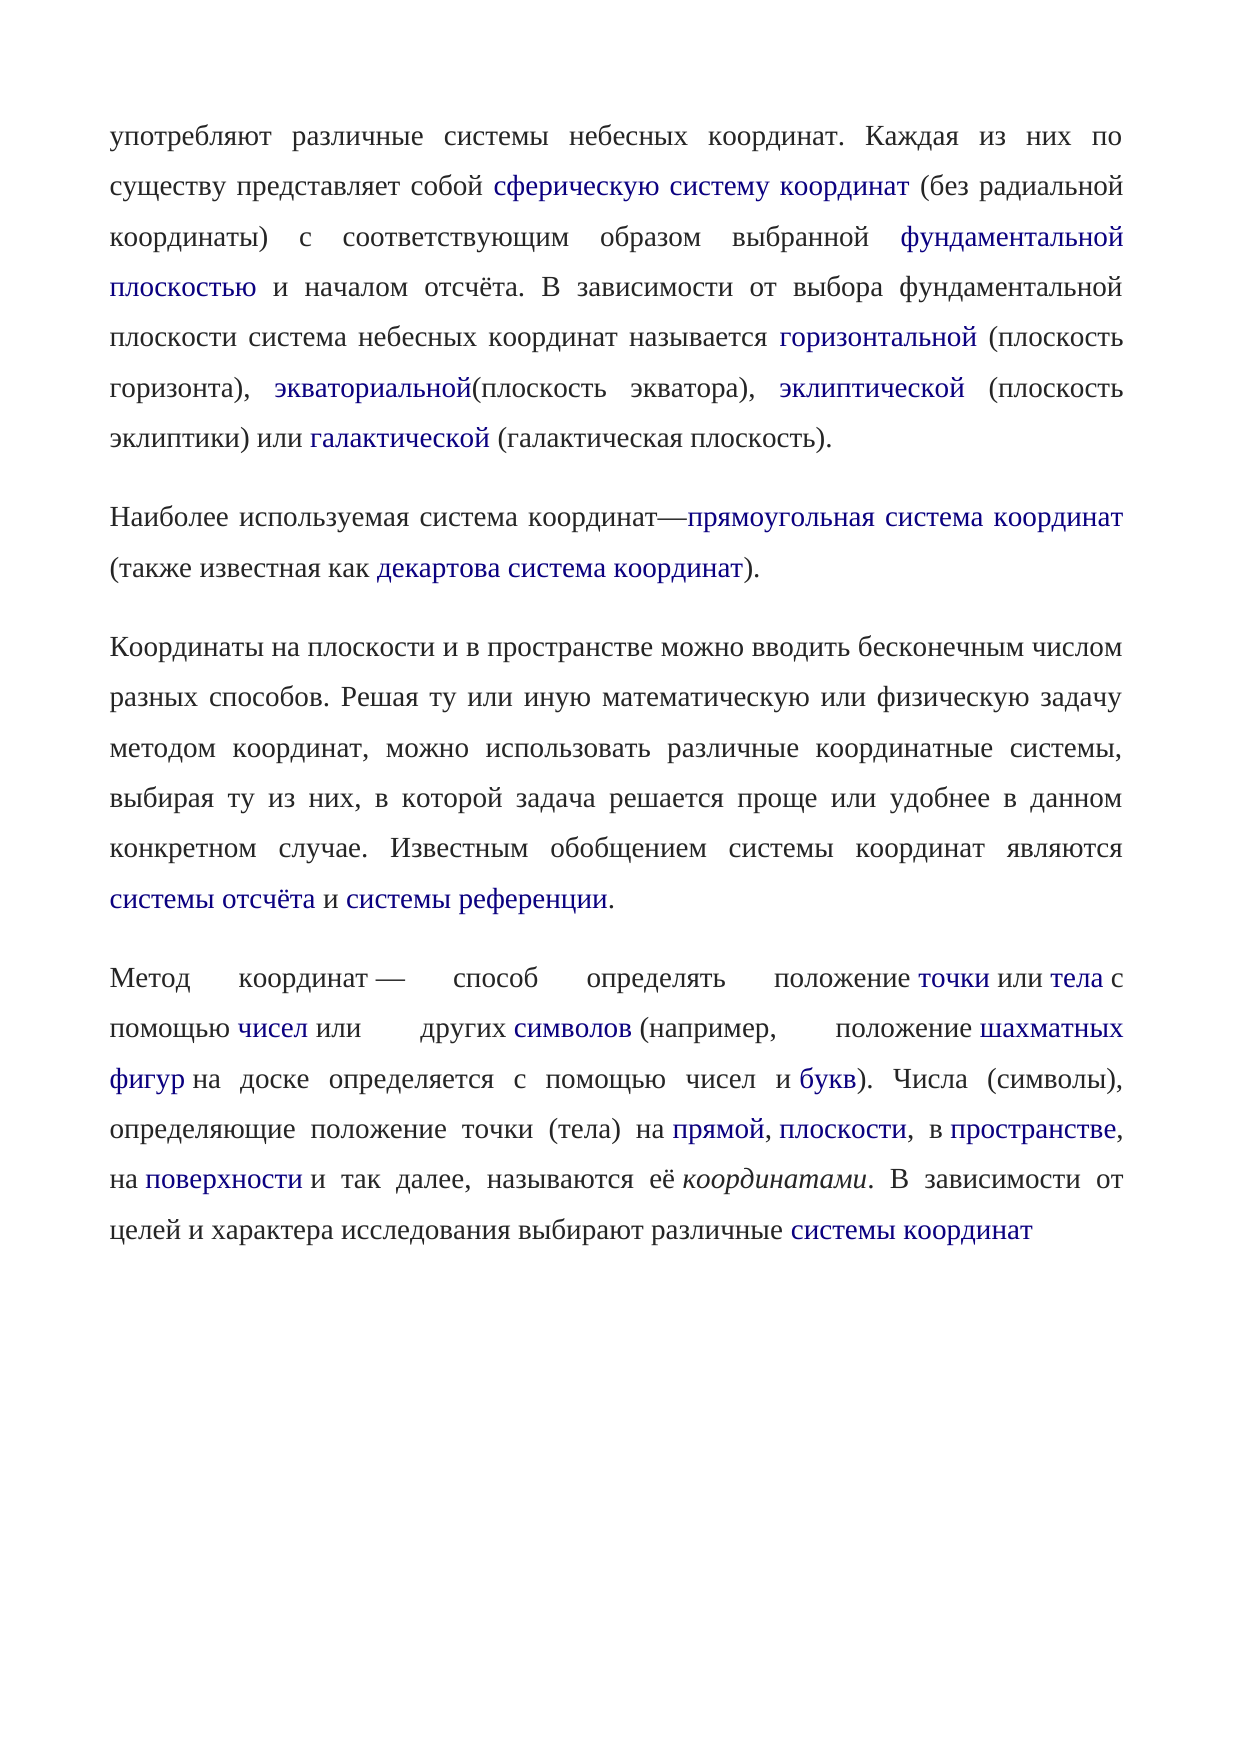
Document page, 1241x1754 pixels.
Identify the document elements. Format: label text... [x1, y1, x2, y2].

text Координаты на плоскости и в пространстве можно вводить бесконечным числом разных способов. Решая ту или иную математическую или физическую задачу методом координат, можно использовать различные координатные системы, выбирая ту из них, в которой задача решается проще или удобнее в данном конкретном случае. Известным обобщением системы координат являются системы отсчёта и системы референции. [109, 629, 1123, 914]
text Метод координат — способ определять положение точки или тела с помощью чисел или других символов (например, положение шахматных фигур на доске определяется с помощью чисел и букв). Числа (символы), определяющие положение точки (тела) на прямой, плоскости, в пространстве, на поверхности и так далее, называются её координатами. В зависимости от целей и характера исследования выбирают различные системы координат [109, 994, 1123, 1061]
text Метод координат — способ определять положение точки или тела с помощью чисел или других символов (например, положение шахматных фигур на доске определяется с помощью чисел и букв). Числа (символы), определяющие положение точки (тела) на прямой, плоскости, в пространстве, на поверхности и так далее, называются её координатами. В зависимости от целей и характера исследования выбирают различные системы координат [109, 1094, 1123, 1245]
text Наиболее используемая система координат—прямоугольная система координат (также известная как декартова система координат). [109, 499, 1123, 583]
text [109, 118, 1123, 453]
